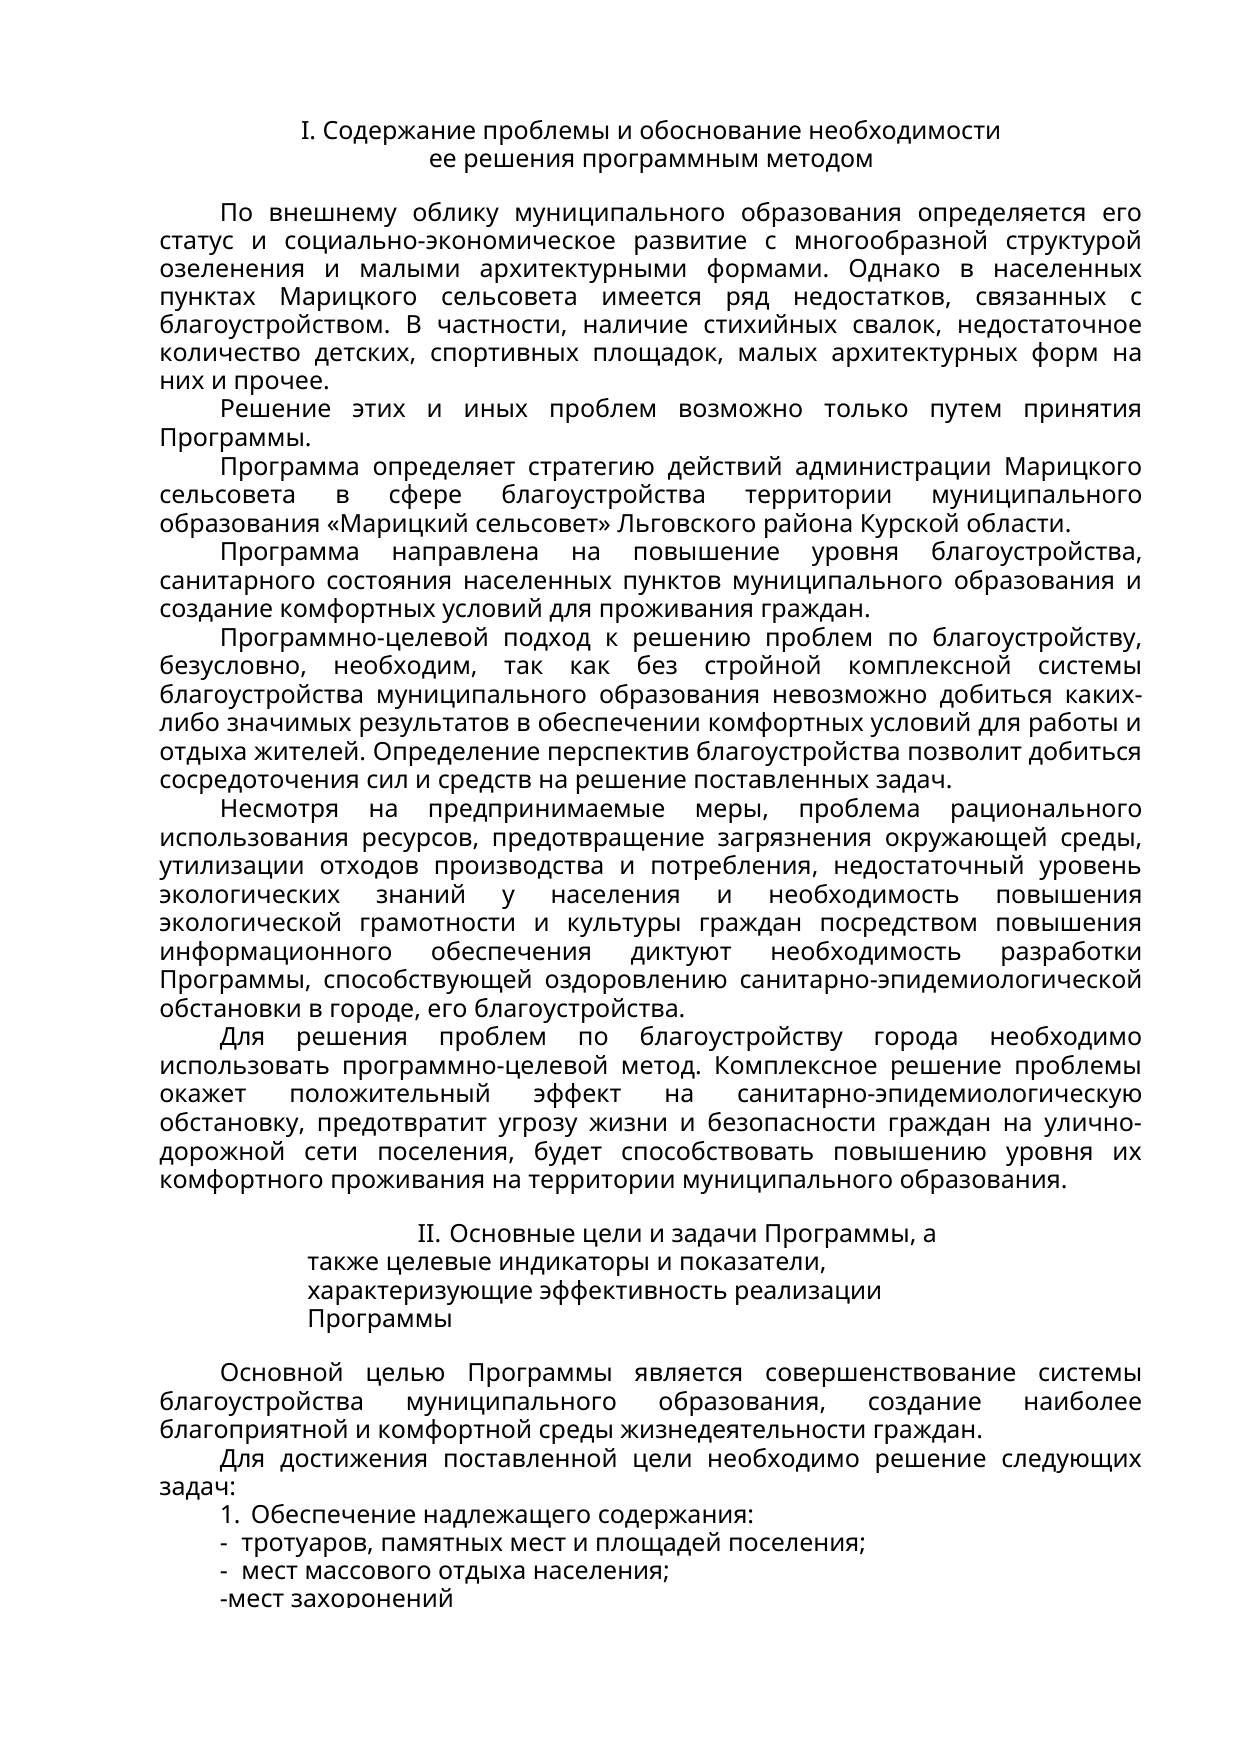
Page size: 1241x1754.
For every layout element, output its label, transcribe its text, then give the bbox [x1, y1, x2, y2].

text Программа определяет стратегию действий администрации Марицкого сельсовета в сфере благоустройства территории муниципального образования «Марицкий сельсовет» Льговского района Курской области. [159, 452, 1143, 538]
list Обеспечение надлежащего содержания: [159, 1501, 1143, 1529]
text Программа направлена на повышение уровня благоустройства, санитарного состояния населенных пунктов муниципального образования и создание комфортных условий для проживания граждан. [159, 538, 1143, 623]
text По внешнему облику муниципального образования определяется его статус и социально-экономическое развитие с многообразной структурой озеленения и малыми архитектурными формами. Однако в населенных пунктах Марицкого сельсовета имеется ряд недостатков, связанных с благоустройством. В частности, наличие стихийных свалок, недостаточное количество детских, спортивных площадок, малых архитектурных форм на них и прочее. [159, 199, 1143, 395]
text -мест захоронений [159, 1585, 1143, 1608]
text Основной целью Программы является совершенствование системы благоустройства муниципального образования, создание наиболее благоприятной и комфортной среды жизнедеятельности граждан. [159, 1358, 1143, 1445]
text Решение этих и иных проблем возможно только путем принятия Программы. [159, 395, 1143, 452]
text Несмотря на предпринимаемые меры, проблема рационального использования ресурсов, предотвращение загрязнения окружающей среды, утилизации отходов производства и потребления, недостаточный уровень экологических знаний у населения и необходимость повышения экологической грамотности и культуры граждан посредством повышения информационного обеспечения диктуют необходимость разработки Программы, способствующей оздоровлению санитарно-эпидемиологической обстановки в городе, его благоустройства. [159, 794, 1143, 1023]
list мест массового отдыха населения; [159, 1557, 1143, 1585]
list тротуаров, памятных мест и площадей поселения; [159, 1529, 1143, 1557]
text Программно-целевой подход к решению проблем по благоустройству, безусловно, необходим, так как без стройной комплексной системы благоустройства муниципального образования невозможно добиться каких-либо значимых результатов в обеспечении комфортных условий для работы и отдыха жителей. Определение перспектив благоустройства позволит добиться сосредоточения сил и средств на решение поставленных задач. [159, 623, 1143, 794]
text Для достижения поставленной цели необходимо решение следующих задач: [159, 1445, 1143, 1501]
list Основные цели и задачи Программы, а также целевые индикаторы и показатели, характеризующие эффективность реализации Программы [307, 1219, 991, 1333]
text Для решения проблем по благоустройству города необходимо использовать программно-целевой метод. Комплексное решение проблемы окажет положительный эффект на санитарно-эпидемиологическую обстановку, предотвратит угрозу жизни и безопасности граждан на улично-дорожной сети поселения, будет способствовать повышению уровня их комфортного проживания на территории муниципального образования. [159, 1023, 1143, 1194]
text I. Содержание проблемы и обоснование необходимости ее решения программным методом [159, 116, 1143, 173]
